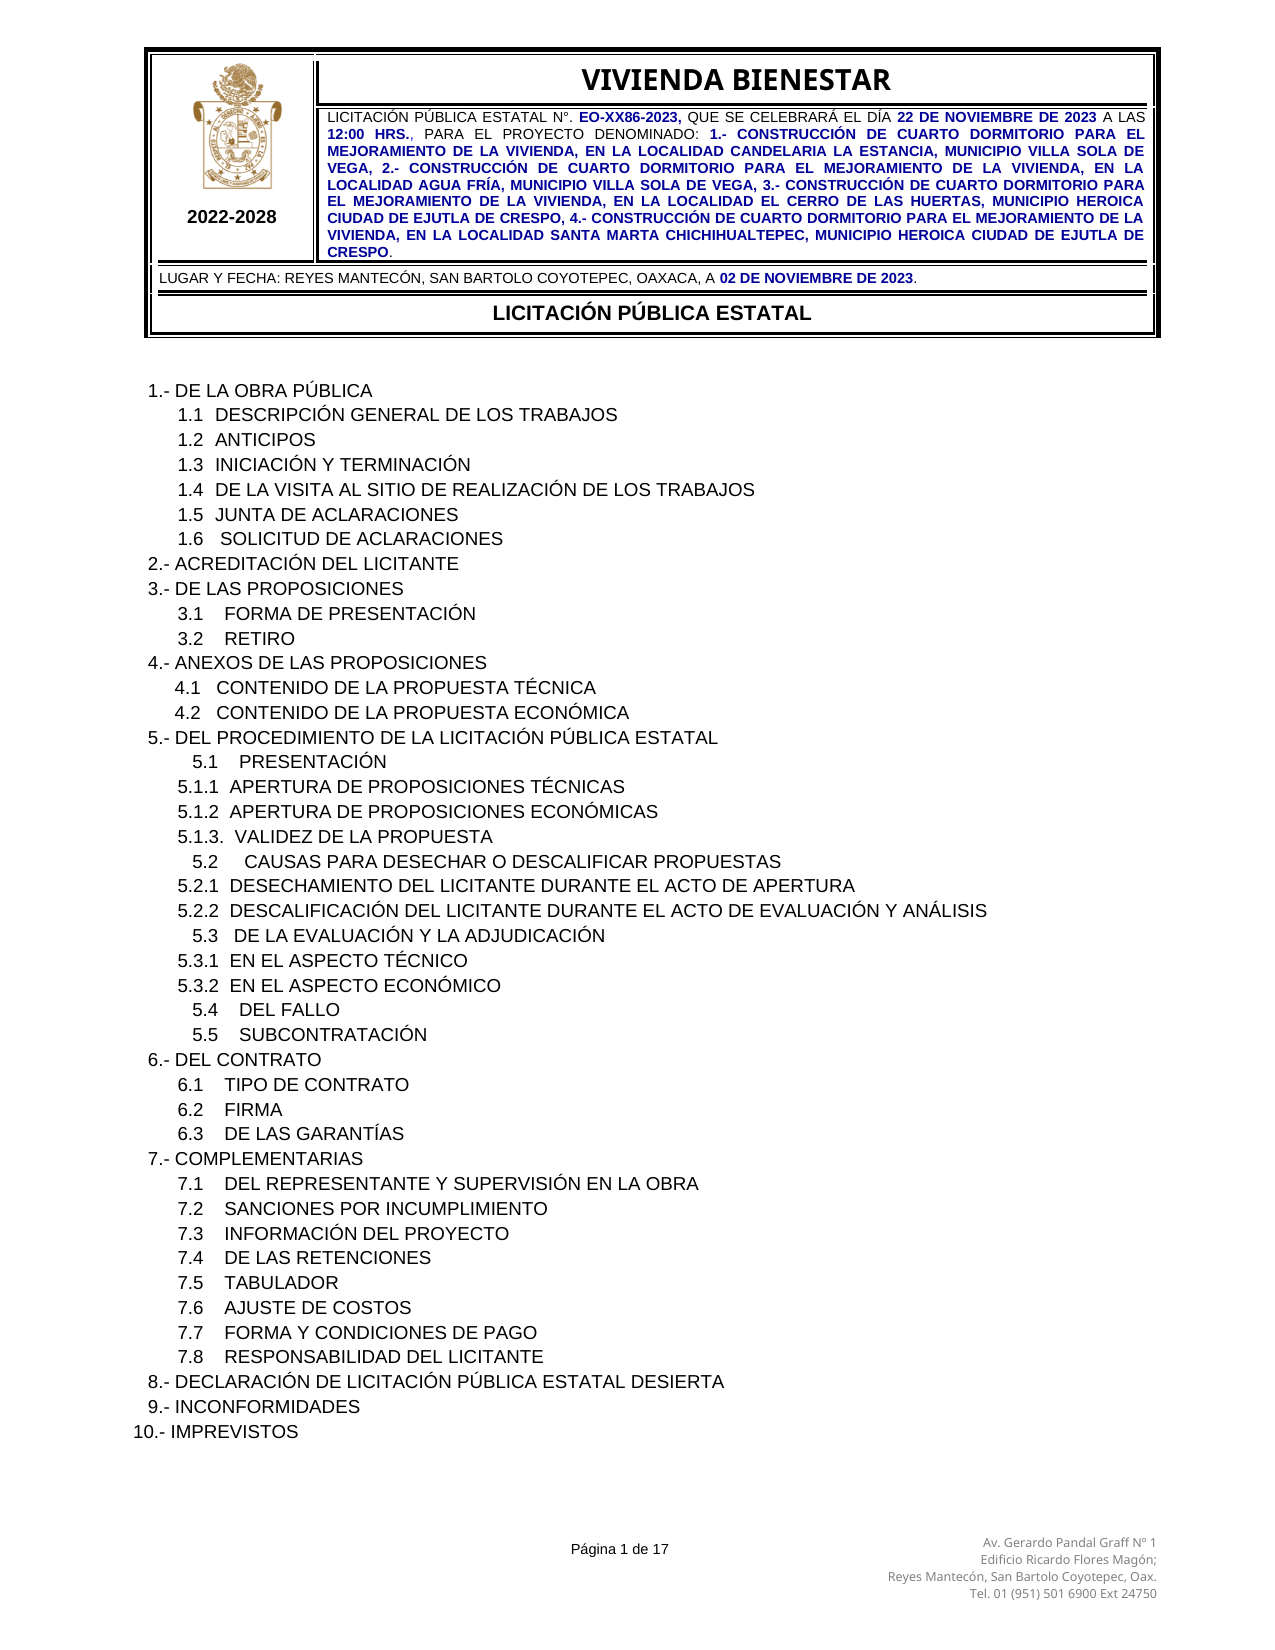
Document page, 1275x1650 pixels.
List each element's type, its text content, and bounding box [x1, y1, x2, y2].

text 6.2 FIRMA [177, 1098, 1152, 1120]
text 5.4 DEL FALLO [192, 999, 1152, 1021]
text 7.3 INFORMACIÓN DEL PROYECTO [177, 1222, 1152, 1244]
text 5.1 PRESENTACIÓN [192, 751, 1152, 773]
text 6.3 DE LAS GARANTÍAS [177, 1123, 1152, 1145]
text 4.1 CONTENIDO DE LA PROPUESTA TÉCNICA [133, 677, 1152, 698]
text 5.2.1 DESECHAMIENTO DEL LICITANTE DURANTE EL ACTO DE APERTURA [177, 875, 1152, 897]
text 1.- DE LA OBRA PÚBLICA [148, 379, 1152, 401]
list SOLICITUD DE ACLARACIONES [177, 528, 1152, 550]
text 7.6 AJUSTE DE COSTOS [177, 1297, 1152, 1318]
text 5.- DEL PROCEDIMIENTO DE LA LICITACIÓN PÚBLICA ESTATAL [148, 726, 1152, 748]
text 4.- ANEXOS DE LAS PROPOSICIONES [148, 652, 1152, 674]
text 5.2 CAUSAS PARA DESECHAR O DESCALIFICAR PROPUESTAS [192, 850, 1152, 872]
text 5.3.2 EN EL ASPECTO ECONÓMICO [177, 974, 1152, 996]
text 7.- COMPLEMENTARIAS [148, 1148, 1152, 1169]
text 7.8 RESPONSABILIDAD DEL LICITANTE [177, 1346, 1152, 1368]
list INICIACIÓN Y TERMINACIÓN [177, 454, 1152, 475]
text 5.1.1 APERTURA DE PROPOSICIONES TÉCNICAS [177, 776, 1152, 798]
text 7.2 SANCIONES POR INCUMPLIMIENTO [177, 1197, 1152, 1219]
text 3.1 FORMA DE PRESENTACIÓN [177, 602, 1152, 624]
text 7.7 FORMA Y CONDICIONES DE PAGO [177, 1321, 1152, 1343]
text 6.- DEL CONTRATO [148, 1049, 1152, 1070]
text 7.5 TABULADOR [177, 1272, 1152, 1293]
list JUNTA DE ACLARACIONES [177, 503, 1152, 525]
text 5.5 SUBCONTRATACIÓN [192, 1024, 1152, 1046]
text 5.3.1 EN EL ASPECTO TÉCNICO [177, 949, 1152, 971]
text 6.1 TIPO DE CONTRATO [177, 1073, 1152, 1095]
text 7.4 DE LAS RETENCIONES [177, 1247, 1152, 1269]
list ANTICIPOS [177, 429, 1152, 451]
text 5.3 DE LA EVALUACIÓN Y LA ADJUDICACIÓN [192, 925, 1152, 946]
text 5.2.2 DESCALIFICACIÓN DEL LICITANTE DURANTE EL ACTO DE EVALUACIÓN Y ANÁLISIS [177, 900, 1152, 922]
text 7.1 DEL REPRESENTANTE Y SUPERVISIÓN EN LA OBRA [177, 1173, 1152, 1194]
text 8.- DECLARACIÓN DE LICITACIÓN PÚBLICA ESTATAL DESIERTA [148, 1371, 1152, 1393]
text 3.2 RETIRO [177, 627, 1152, 649]
text 2.- ACREDITACIÓN DEL LICITANTE [148, 553, 1152, 574]
text 3.- DE LAS PROPOSICIONES [148, 578, 1152, 599]
list DESCRIPCIÓN GENERAL DE LOS TRABAJOS [177, 404, 1152, 426]
list DE LA VISITA AL SITIO DE REALIZACIÓN DE LOS TRABAJOS [177, 478, 1152, 500]
text 9.- INCONFORMIDADES [148, 1396, 1152, 1417]
text 5.1.2 APERTURA DE PROPOSICIONES ECONÓMICAS [177, 801, 1152, 822]
text 10.- IMPREVISTOS [133, 1421, 1152, 1442]
text 4.2 CONTENIDO DE LA PROPUESTA ECONÓMICA [133, 702, 1152, 723]
text 5.1.3. VALIDEZ DE LA PROPUESTA [177, 826, 1152, 847]
picture [187, 59, 285, 188]
